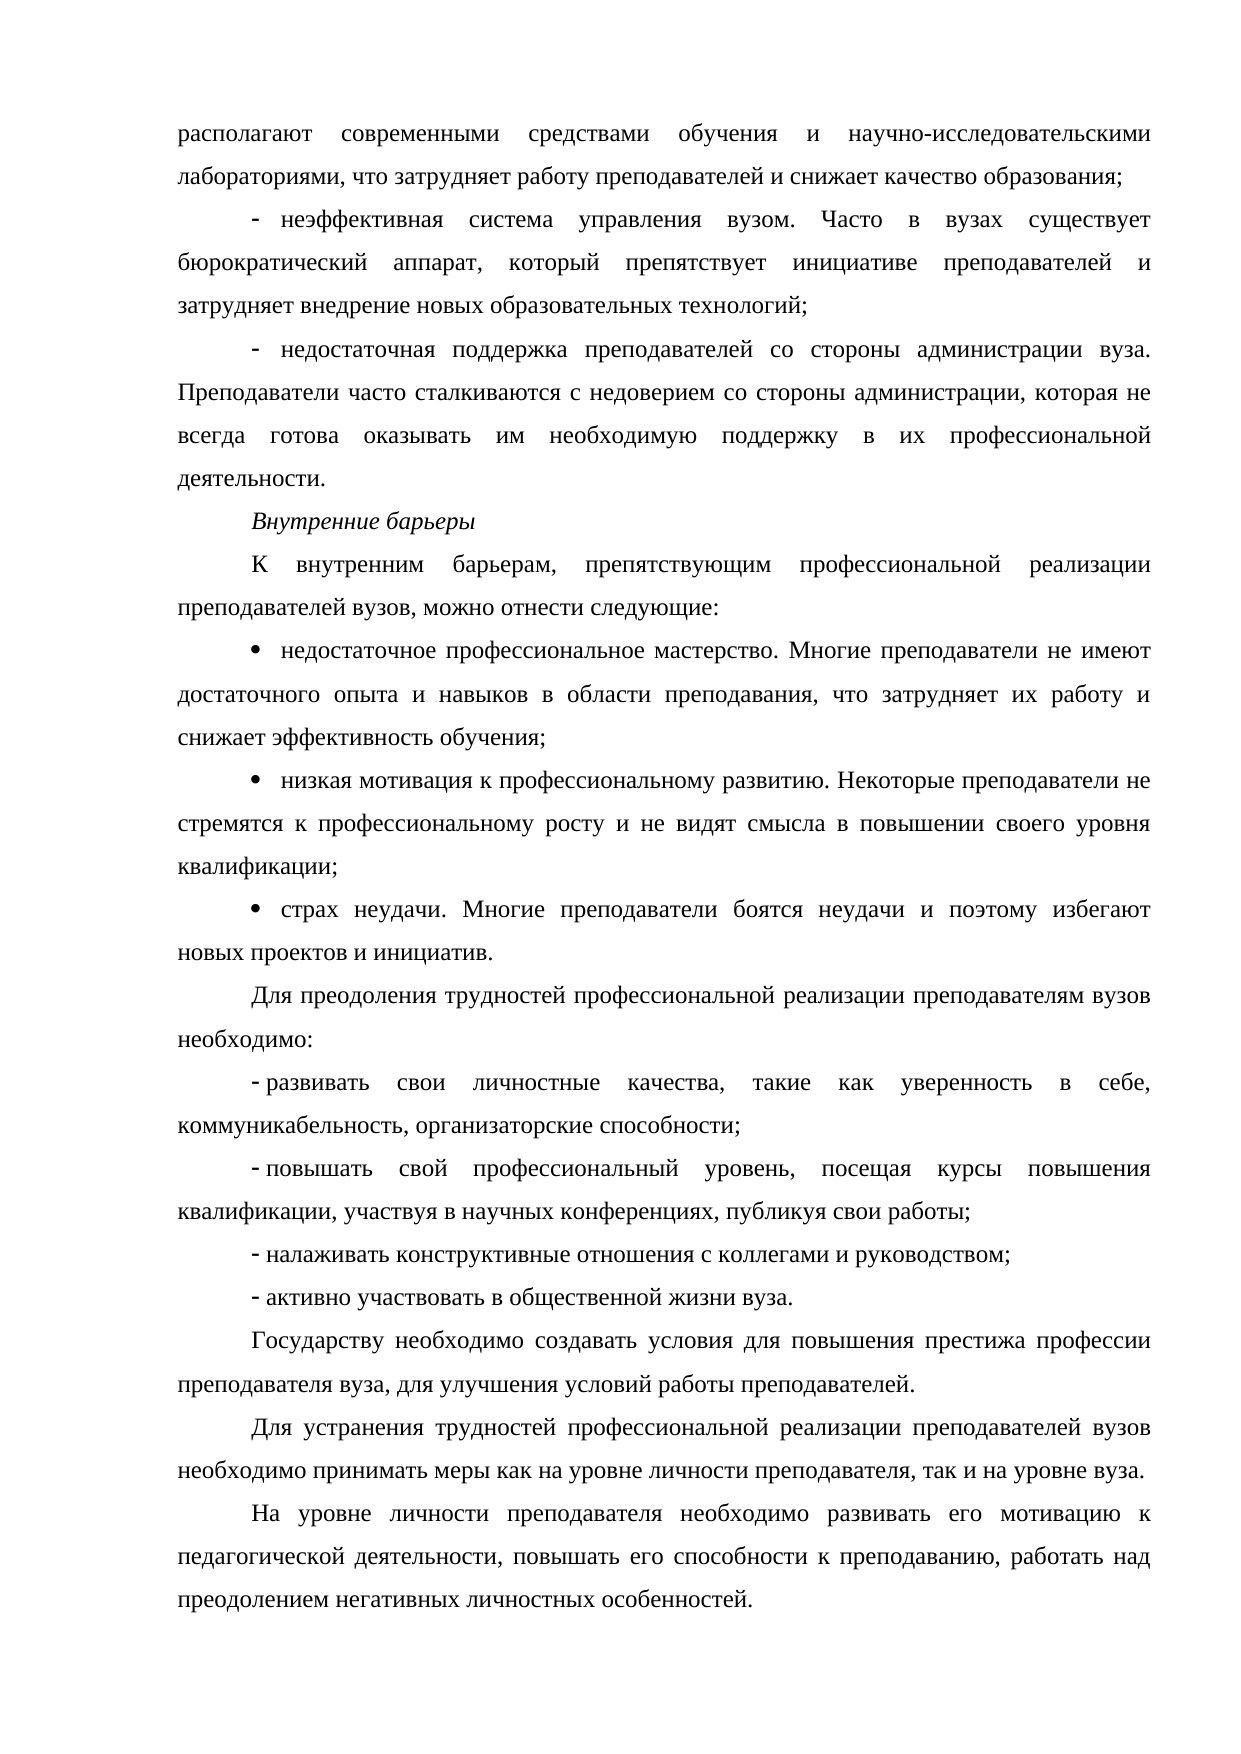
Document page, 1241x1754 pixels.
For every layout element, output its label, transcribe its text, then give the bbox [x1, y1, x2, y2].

list недостаточное профессиональное мастерство. Многие преподаватели не имеют достаточного опыта и навыков в области преподавания, что затрудняет их работу и снижает эффективность обучения; [177, 636, 1152, 751]
list развивать свои личностные качества, такие как уверенность в себе, коммуникабельность, организаторские способности; [177, 1067, 1152, 1139]
text На уровне личности преподавателя необходимо развивать его мотивацию к педагогической деятельности, повышать его способности к преподаванию, работать над преодолением негативных личностных особенностей. [177, 1498, 1152, 1613]
text К внутренним барьерам, препятствующим профессиональной реализации преподавателей вузов, можно отнести следующие: [177, 549, 1152, 621]
text Государству необходимо создавать условия для повышения престижа профессии преподавателя вуза, для улучшения условий работы преподавателей. [177, 1326, 1152, 1397]
list повышать свой профессиональный уровень, посещая курсы повышения квалификации, участвуя в научных конференциях, публикуя свои работы; [177, 1153, 1152, 1225]
list страх неудачи. Многие преподаватели боятся неудачи и поэтому избегают новых проектов и инициатив. [177, 894, 1152, 966]
list налаживать конструктивные отношения с коллегами и руководством; [177, 1239, 1152, 1268]
list недостаточная поддержка преподавателей со стороны администрации вуза. Преподаватели часто сталкиваются с недоверием со стороны администрации, которая не всегда готова оказывать им необходимую поддержку в их профессиональной деятельности. [177, 334, 1152, 492]
list неэффективная система управления вузом. Часто в вузах существует бюрократический аппарат, который препятствует инициативе преподавателей и затрудняет внедрение новых образовательных технологий; [177, 204, 1152, 319]
list активно участвовать в общественной жизни вуза. [177, 1282, 1152, 1311]
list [177, 118, 1152, 190]
text Для преодоления трудностей профессиональной реализации преподавателям вузов необходимо: [177, 981, 1152, 1052]
text Для устранения трудностей профессиональной реализации преподавателей вузов необходимо принимать меры как на уровне личности преподавателя, так и на уровне вуза. [177, 1412, 1152, 1484]
list низкая мотивация к профессиональному развитию. Некоторые преподаватели не стремятся к профессиональному росту и не видят смысла в повышении своего уровня квалификации; [177, 765, 1152, 880]
text Внутренние барьеры [177, 506, 1152, 535]
